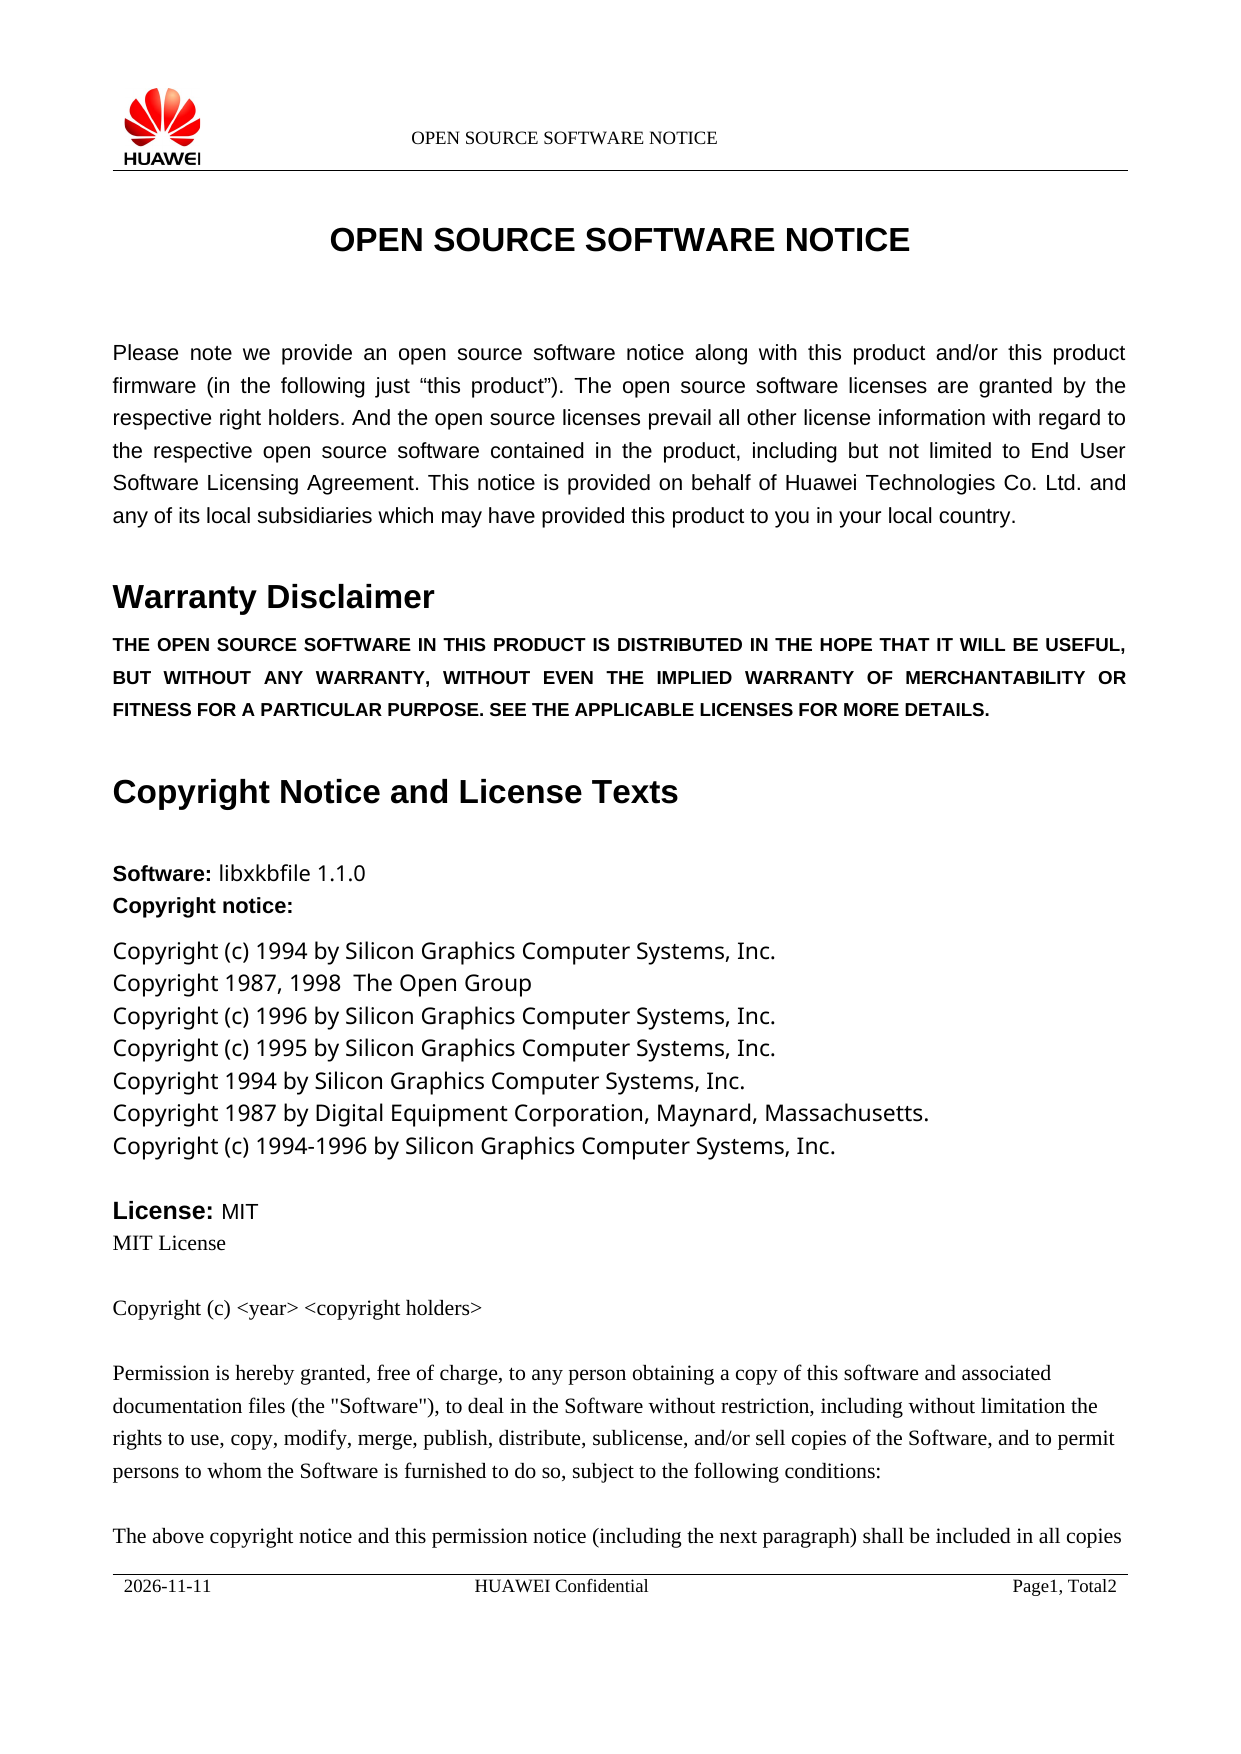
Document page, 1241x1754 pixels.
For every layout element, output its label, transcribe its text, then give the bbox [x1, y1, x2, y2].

text Copyright notice: [112, 889, 1128, 921]
text Copyright (c) 1994 by Silicon Graphics Computer Systems, Inc. Copyright 1987, 1998 The Open Group Copyright (c) 1996 by Silicon Graphics Computer Systems, Inc. Copyright (c) 1995 by Silicon Graphics Computer Systems, Inc. Copyright 1994 by Silicon Graphics Computer Systems, Inc. Copyright 1987 by Digital Equipment Corporation, Maynard, Massachusetts. Copyright (c) 1994-1996 by Silicon Graphics Computer Systems, Inc. [112, 934, 1128, 1194]
text The open source software in this product is distributed in the hope that it will be useful, but WITHOUT ANY WARRANTY, without even the implied warranty of MERCHANTABILITY or FITNESS FOR A PARTICULAR PURPOSE. See the applicable licenses for more details. [112, 629, 1128, 726]
text Copyright Notice and License Texts [112, 759, 1128, 824]
title Software: libxkbfile 1.1.0 [112, 856, 1128, 889]
text OPEN SOURCE SOFTWARE NOTICE [112, 206, 1128, 271]
text License: MIT [112, 1194, 1128, 1226]
text Please note we provide an open source software notice along with this product and/or this product firmware (in the following just “this product”). The open source software licenses are granted by the respective right holders. And the open source licenses prevail all other license information with regard to the respective open source software contained in the product, including but not limited to End User Software Licensing Agreement. This notice is provided on behalf of Huawei Technologies Co. Ltd. and any of its local subsidiaries which may have provided this product to you in your local country. [112, 336, 1128, 531]
picture [124, 88, 201, 165]
text Warranty Disclaimer [112, 564, 1128, 629]
